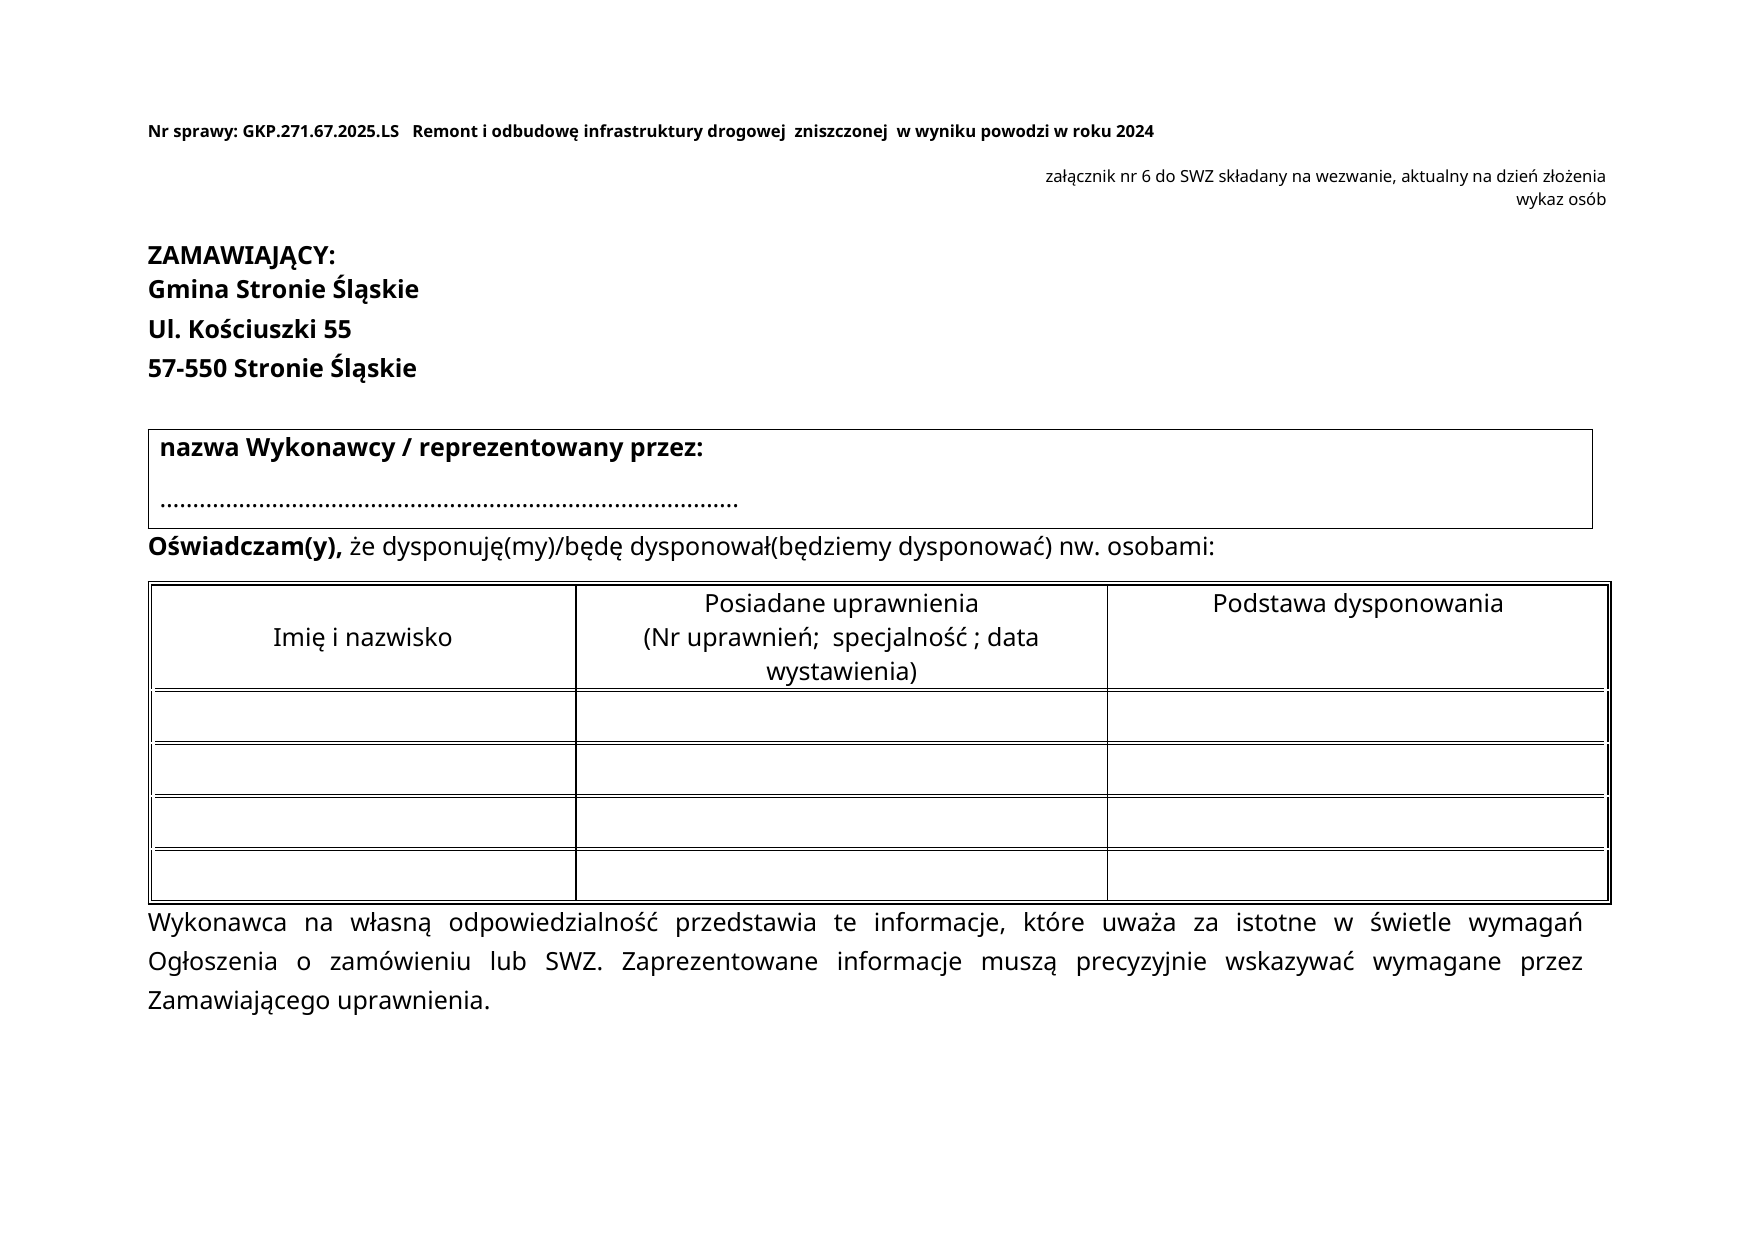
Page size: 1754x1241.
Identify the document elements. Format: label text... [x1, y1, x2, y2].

table_cell [1108, 688, 1609, 741]
table_cell [150, 794, 575, 847]
text Wykonawca na własną odpowiedzialność przedstawia te informacje, które uważa za istotne w świetle wymagań Ogłoszenia o zamówieniu lub SWZ. Zaprezentowane informacje muszą precyzyjnie wskazywać wymagane przez Zamawiającego uprawnienia. [148, 905, 1585, 1017]
table_cell [150, 688, 575, 741]
table_cell [1108, 794, 1609, 847]
table_header nazwa Wykonawcy / reprezentowany przez: ……………………………………………………………………………. [149, 430, 1592, 528]
text 57-550 Stronie Śląskie [148, 350, 1606, 384]
table_cell [150, 847, 575, 900]
table_cell [1108, 847, 1609, 900]
text Gmina Stronie Śląskie [148, 272, 1606, 306]
table_cell [150, 741, 575, 794]
text ZAMAWIAJĄCY: [148, 238, 1606, 272]
text Ul. Kościuszki 55 [148, 311, 1606, 345]
table_cell [1108, 741, 1609, 794]
table_cell [577, 798, 1107, 847]
text Oświadczam(y), że dysponuję(my)/będę dysponował(będziemy dysponować) nw. osobami: [148, 529, 1607, 563]
table_header Imię i nazwisko [152, 586, 575, 688]
table_header Posiadane uprawnienia (Nr uprawnień; specjalność ; data wystawienia) [577, 586, 1107, 688]
table_cell [577, 692, 1107, 741]
table_header Podstawa dysponowania [1108, 586, 1607, 688]
table_cell [577, 851, 1107, 900]
table_cell [577, 745, 1107, 794]
